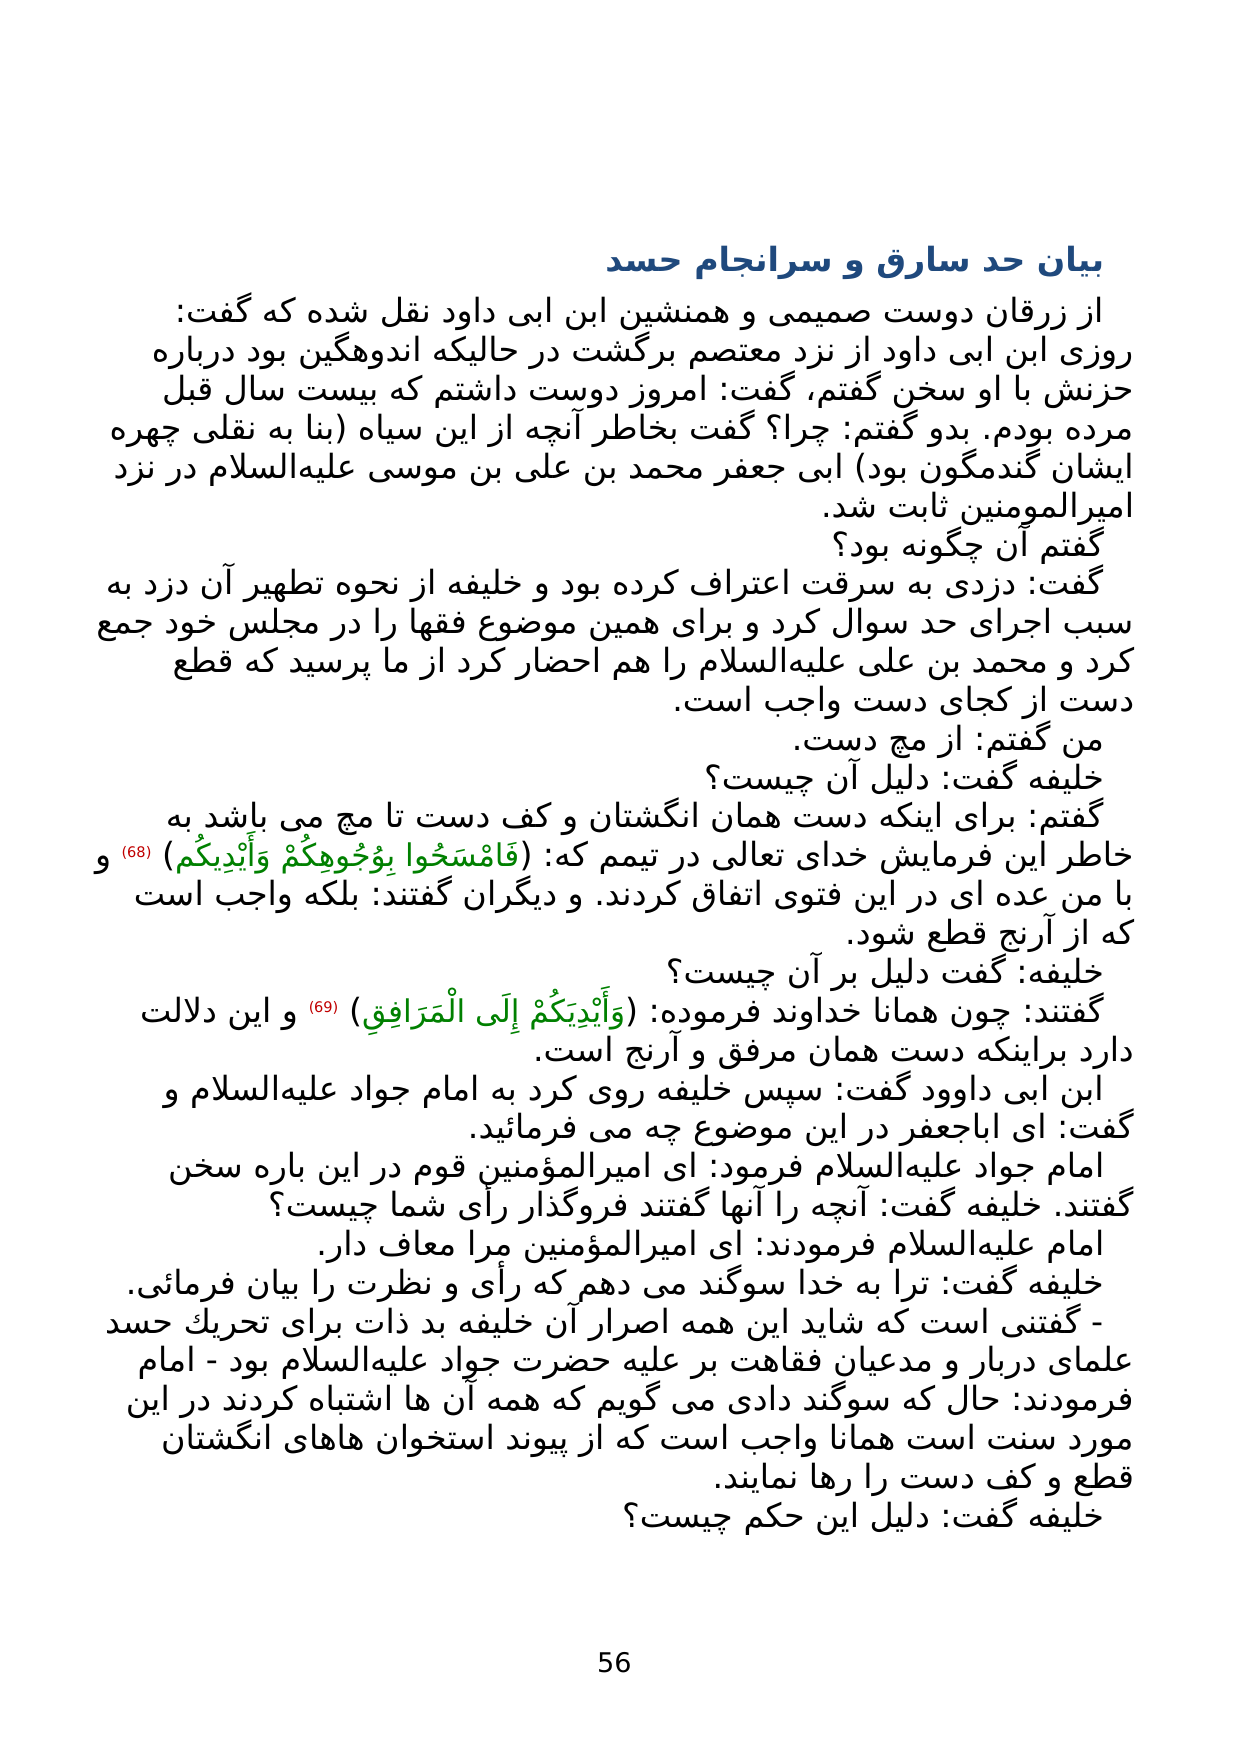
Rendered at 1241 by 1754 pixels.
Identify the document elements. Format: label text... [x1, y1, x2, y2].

text گفت: دزدى به سرقت اعتراف كرده بود و خليفه از نحوه تطهير آن دزد به سبب اجراى حد سوال كرد و براى همين موضوع فقها را در مجلس خود جمع كرد و محمد بن على عليه‌السلام را هم احضار كرد از ما پرسيد كه قطع دست از كجاى دست واجب است. [94, 564, 1134, 719]
text - گفتنى است كه شايد اين همه اصرار آن خليفه بد ذات براى تحريك حسد علماى دربار و مدعيان فقاهت بر عليه حضرت جواد عليه‌السلام بود - امام فرمودند: حال كه سوگند دادى مى گويم كه همه آن ها اشتباه كردند در اين مورد سنت است همانا واجب است كه از پيوند استخوان هاهاى انگشتان قطع و كف دست را رها نمايند. [94, 1302, 1134, 1496]
text من گفتم: از مچ دست. [94, 719, 1134, 758]
text خليفه گفت: دليل آن چيست؟ [94, 758, 1134, 797]
text امام عليه‌السلام فرمودند: اى اميرالمؤمنين مرا معاف دار. [94, 1224, 1134, 1263]
text گفتند: چون همانا خداوند فرموده: (وَأَيْدِيَكُمْ إِلَى الْمَرَافِقِ) (69) و اين دلالت دارد براينكه دست همان مرفق و آرنج است. [94, 991, 1134, 1069]
text خليفه گفت: ترا به خدا سوگند مى دهم كه رأى و نظرت را بيان فرمائى. [94, 1263, 1134, 1302]
text خليفه گفت: دليل اين حكم چيست؟ [94, 1496, 1134, 1535]
subtitle بیان حد سارق و سرانجام حسد [94, 241, 1134, 279]
text از زرقان دوست صميمى و همنشين ابن ابى داود نقل شده كه گفت: روزى ابن ابى داود از نزد معتصم برگشت در حاليكه اندوهگين بود درباره حزنش با او سخن گفتم، گفت: امروز دوست داشتم كه بيست سال قبل مرده بودم. بدو گفتم: چرا؟ گفت بخاطر آنچه از اين سياه (بنا به نقلى چهره ايشان گندمگون بود) ابى جعفر محمد بن على بن موسى عليه‌السلام در نزد اميرالمومنين ثابت شد. [94, 292, 1134, 525]
text امام جواد عليه‌السلام فرمود: اى اميرالمؤمنين قوم در اين باره سخن گفتند. خليفه گفت: آنچه را آنها گفتند فروگذار رأى شما چيست؟ [94, 1147, 1134, 1224]
text خليفه: گفت دليل بر آن چيست؟ [94, 952, 1134, 991]
text گفتم: براى اينكه دست همان انگشتان و كف دست تا مچ مى باشد به خاطر اين فرمايش خداى تعالى در تيمم كه: (فَامْسَحُوا بِوُجُوهِكُمْ وَأَيْدِيكُم) (68) و با من عده اى در اين فتوى اتفاق كردند. و ديگران گفتند: بلكه واجب است كه از آرنج قطع شود. [94, 797, 1134, 952]
text گفتم آن چگونه بود؟ [94, 525, 1134, 564]
text ابن ابى داوود گفت: سپس خليفه روى كرد به امام جواد عليه‌السلام و گفت: اى اباجعفر در اين موضوع چه مى فرمائيد. [94, 1069, 1134, 1147]
